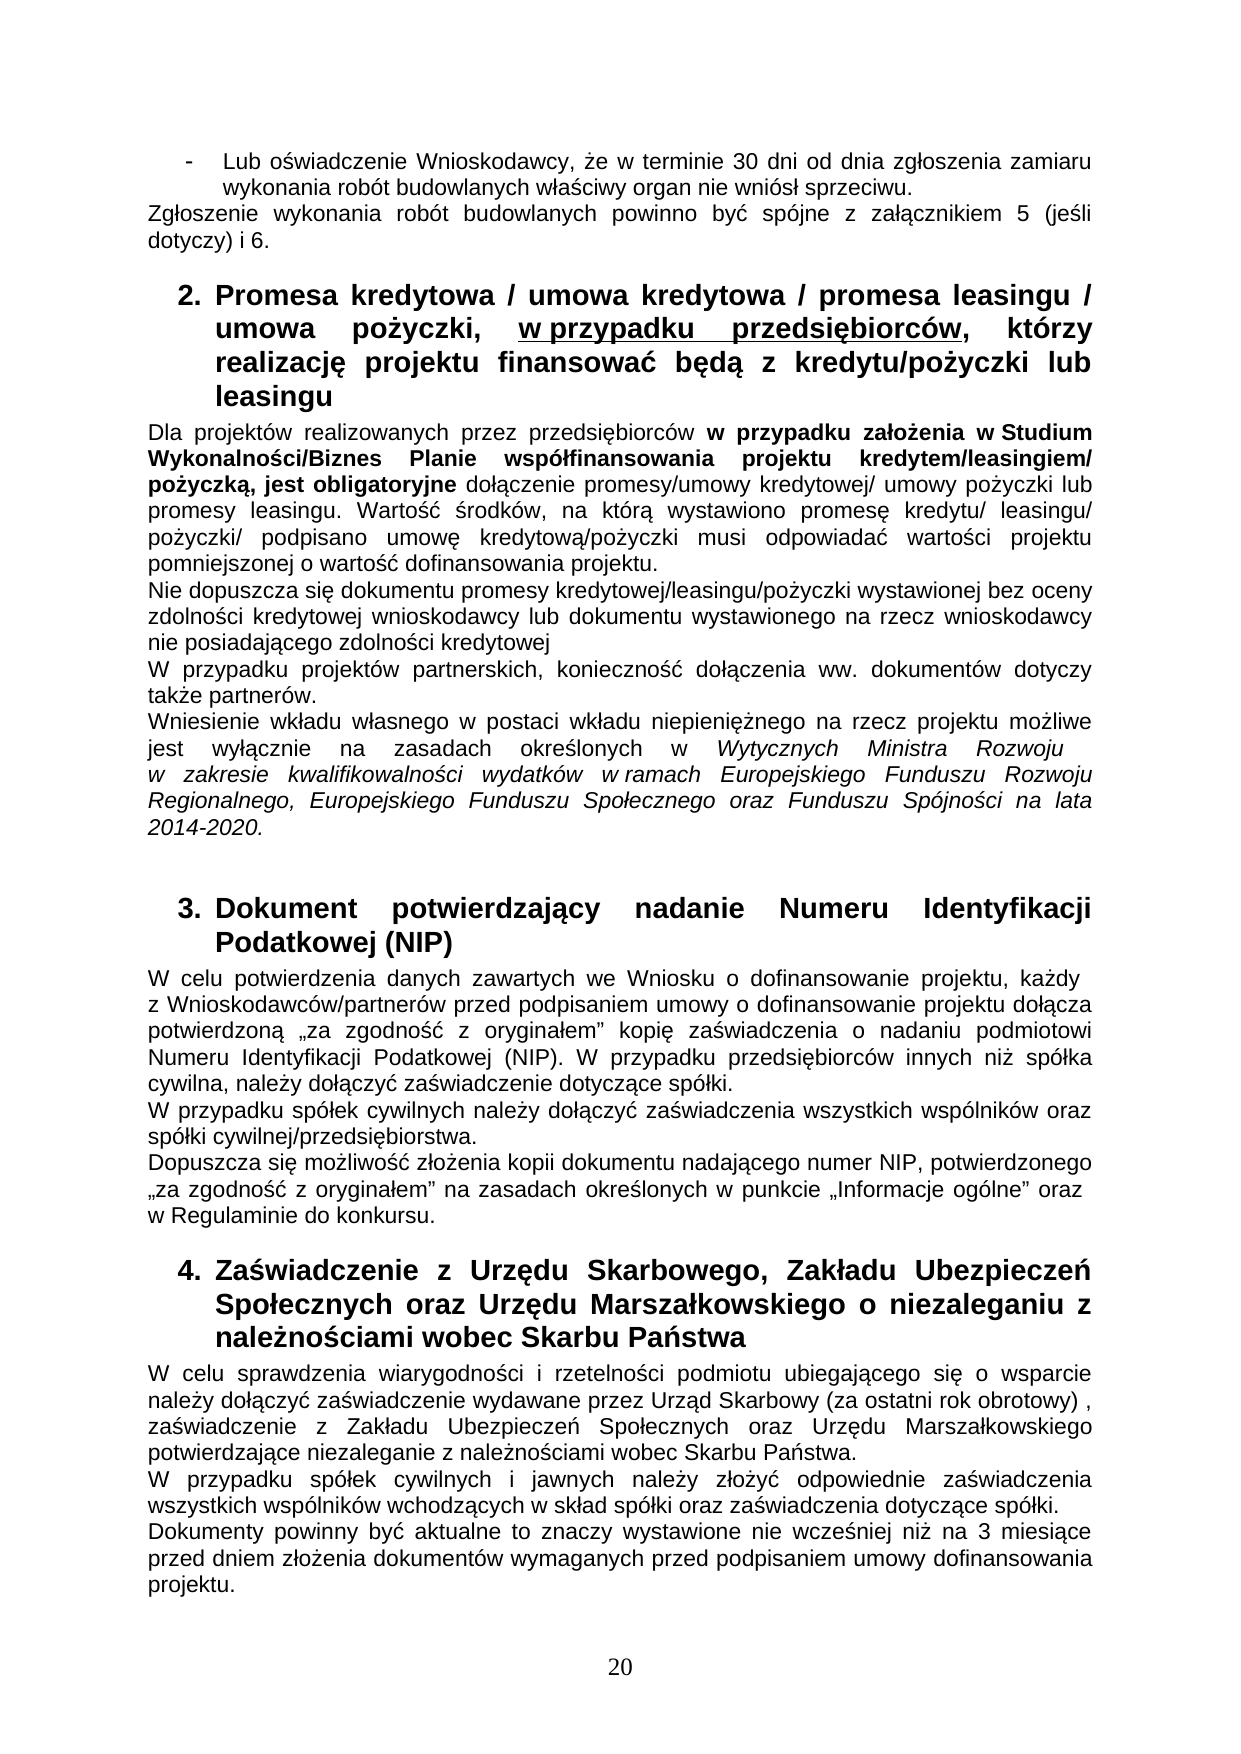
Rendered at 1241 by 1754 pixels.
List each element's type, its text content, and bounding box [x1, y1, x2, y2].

text Zgłoszenie wykonania robót budowlanych powinno być spójne z załącznikiem 5 (jeśli dotyczy) i 6. [148, 200, 1093, 253]
text Wniesienie wkładu własnego w postaci wkładu niepieniężnego na rzecz projektu możliwe jest wyłącznie na zasadach określonych w Wytycznych Ministra Rozwoju w zakresie kwalifikowalności wydatków w ramach Europejskiego Funduszu Rozwoju Regionalnego, Europejskiego Funduszu Społecznego oraz Funduszu Spójności na lata 2014-2020. [148, 708, 1093, 840]
text W celu sprawdzenia wiarygodności i rzetelności podmiotu ubiegającego się o wsparcie należy dołączyć zaświadczenie wydawane przez Urząd Skarbowy (za ostatni rok obrotowy) , zaświadczenie z Zakładu Ubezpieczeń Społecznych oraz Urzędu Marszałkowskiego potwierdzające niezaleganie z należnościami wobec Skarbu Państwa. [148, 1360, 1093, 1466]
list Lub oświadczenie Wnioskodawcy, że w terminie 30 dni od dnia zgłoszenia zamiaru wykonania robót budowlanych właściwy organ nie wniósł sprzeciwu. [185, 148, 1093, 200]
text W przypadku projektów partnerskich, konieczność dołączenia ww. dokumentów dotyczy także partnerów. [148, 656, 1093, 708]
text W przypadku spółek cywilnych i jawnych należy złożyć odpowiednie zaświadczenia wszystkich wspólników wchodzących w skład spółki oraz zaświadczenia dotyczące spółki. [148, 1466, 1093, 1518]
text W celu potwierdzenia danych zawartych we Wniosku o dofinansowanie projektu, każdy z Wnioskodawców/partnerów przed podpisaniem umowy o dofinansowanie projektu dołącza potwierdzoną „za zgodność z oryginałem” kopię zaświadczenia o nadaniu podmiotowi Numeru Identyfikacji Podatkowej (NIP). W przypadku przedsiębiorców innych niż spółka cywilna, należy dołączyć zaświadczenie dotyczące spółki. [148, 965, 1093, 1097]
text Dla projektów realizowanych przez przedsiębiorców w przypadku założenia w Studium Wykonalności/Biznes Planie współfinansowania projektu kredytem/leasingiem/ pożyczką, jest obligatoryjne dołączenie promesy/umowy kredytowej/ umowy pożyczki lub promesy leasingu. Wartość środków, na którą wystawiono promesę kredytu/ leasingu/ pożyczki/ podpisano umowę kredytową/pożyczki musi odpowiadać wartości projektu pomniejszonej o wartość dofinansowania projektu. [148, 418, 1093, 577]
subtitle Zaświadczenie z Urzędu Skarbowego, Zakładu Ubezpieczeń Społecznych oraz Urzędu Marszałkowskiego o niezaleganiu z należnościami wobec Skarbu Państwa [177, 1253, 1093, 1354]
subtitle Dokument potwierdzający nadanie Numeru Identyfikacji Podatkowej (NIP) [177, 891, 1093, 958]
text Dokumenty powinny być aktualne to znaczy wystawione nie wcześniej niż na 3 miesiące przed dniem złożenia dokumentów wymaganych przed podpisaniem umowy dofinansowania projektu. [148, 1518, 1093, 1597]
text W przypadku spółek cywilnych należy dołączyć zaświadczenia wszystkich wspólników oraz spółki cywilnej/przedsiębiorstwa. [148, 1097, 1093, 1149]
text Dopuszcza się możliwość złożenia kopii dokumentu nadającego numer NIP, potwierdzonego „za zgodność z oryginałem” na zasadach określonych w punkcie „Informacje ogólne” oraz w Regulaminie do konkursu. [148, 1149, 1093, 1228]
text Nie dopuszcza się dokumentu promesy kredytowej/leasingu/pożyczki wystawionej bez oceny zdolności kredytowej wnioskodawcy lub dokumentu wystawionego na rzecz wnioskodawcy nie posiadającego zdolności kredytowej [148, 577, 1093, 656]
subtitle Promesa kredytowa / umowa kredytowa / promesa leasingu / umowa pożyczki, w przypadku przedsiębiorców, którzy realizację projektu finansować będą z kredytu/pożyczki lub leasingu [177, 278, 1093, 412]
